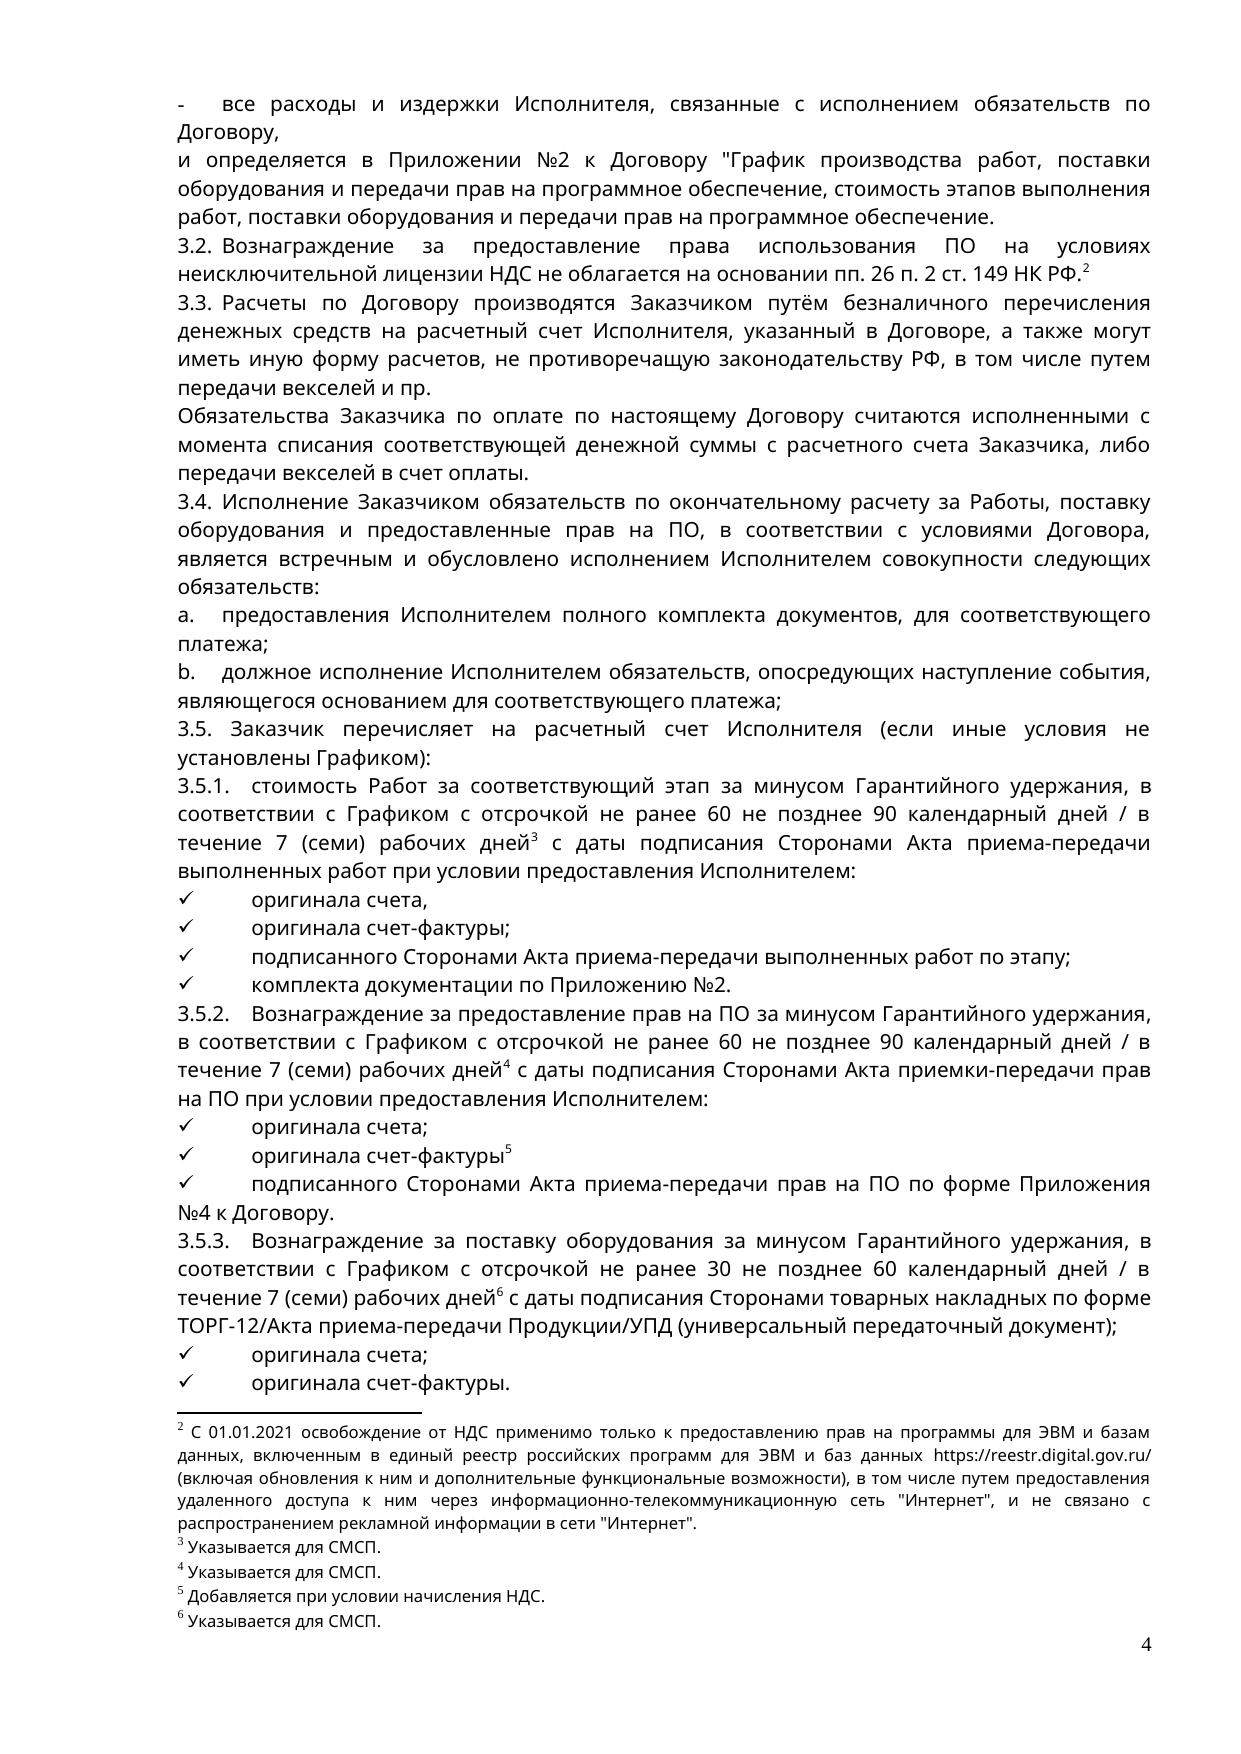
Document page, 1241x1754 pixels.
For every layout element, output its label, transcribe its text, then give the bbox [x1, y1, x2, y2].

list Вознаграждение за поставку оборудования за минусом Гарантийного удержания, в соответствии с Графиком с отсрочкой не ранее 30 не позднее 60 календарный дней / в течение 7 (семи) рабочих дней с даты подписания Сторонами товарных накладных по форме ТОРГ-12/Акта приема-передачи Продукции/УПД (универсальный передаточный документ); [177, 1226, 1152, 1340]
text 3.5. Заказчик перечисляет на расчетный счет Исполнителя (если иные условия не установлены Графиком): [177, 714, 1152, 771]
list все расходы и издержки Исполнителя, связанные с исполнением обязательств по Договору, [177, 89, 1152, 146]
list Вознаграждение за предоставление прав на ПО за минусом Гарантийного удержания, в соответствии с Графиком с отсрочкой не ранее 60 не позднее 90 календарный дней / в течение 7 (семи) рабочих дней с даты подписания Сторонами Акта приемки-передачи прав на ПО при условии предоставления Исполнителем: [177, 999, 1152, 1112]
list подписанного Сторонами Акта приема-передачи прав на ПО по форме Приложения №4 к Договору. [177, 1169, 1152, 1226]
list оригинала счет-фактуры; [177, 913, 1152, 942]
text и определяется в Приложении №2 к Договору "График производства работ, поставки оборудования и передачи прав на программное обеспечение, стоимость этапов выполнения работ, поставки оборудования и передачи прав на программное обеспечение. [177, 146, 1152, 231]
list должное исполнение Исполнителем обязательств, опосредующих наступление события, являющегося основанием для соответствующего платежа; [177, 657, 1152, 714]
list предоставления Исполнителем полного комплекта документов, для соответствующего платежа; [177, 601, 1152, 657]
list оригинала счета; [177, 1340, 1152, 1368]
list оригинала счет-фактуры [177, 1141, 1152, 1169]
list комплекта документации по Приложению №2. [177, 970, 1152, 999]
list стоимость Работ за соответствующий этап за минусом Гарантийного удержания, в соответствии с Графиком с отсрочкой не ранее 60 не позднее 90 календарный дней / в течение 7 (семи) рабочих дней с даты подписания Сторонами Акта приема-передачи выполненных работ при условии предоставления Исполнителем: [177, 771, 1152, 885]
list Вознаграждение за предоставление права использования ПО на условиях неисключительной лицензии НДС не облагается на основании пп. 26 п. 2 ст. 149 НК РФ. [177, 231, 1152, 288]
text Обязательства Заказчика по оплате по настоящему Договору считаются исполненными с момента списания соответствующей денежной суммы с расчетного счета Заказчика, либо передачи векселей в счет оплаты. [177, 401, 1152, 487]
list Исполнение Заказчиком обязательств по окончательному расчету за Работы, поставку оборудования и предоставленные прав на ПО, в соответствии с условиями Договора, является встречным и обусловлено исполнением Исполнителем совокупности следующих обязательств: [177, 487, 1152, 601]
list подписанного Сторонами Акта приема-передачи выполненных работ по этапу; [177, 942, 1152, 970]
list оригинала счет-фактуры. [177, 1368, 1152, 1397]
list Расчеты по Договору производятся Заказчиком путём безналичного перечисления денежных средств на расчетный счет Исполнителя, указанный в Договоре, а также могут иметь иную форму расчетов, не противоречащую законодательству РФ, в том числе путем передачи векселей и пр. [177, 288, 1152, 401]
list оригинала счета; [177, 1112, 1152, 1141]
list оригинала счета, [177, 885, 1152, 913]
